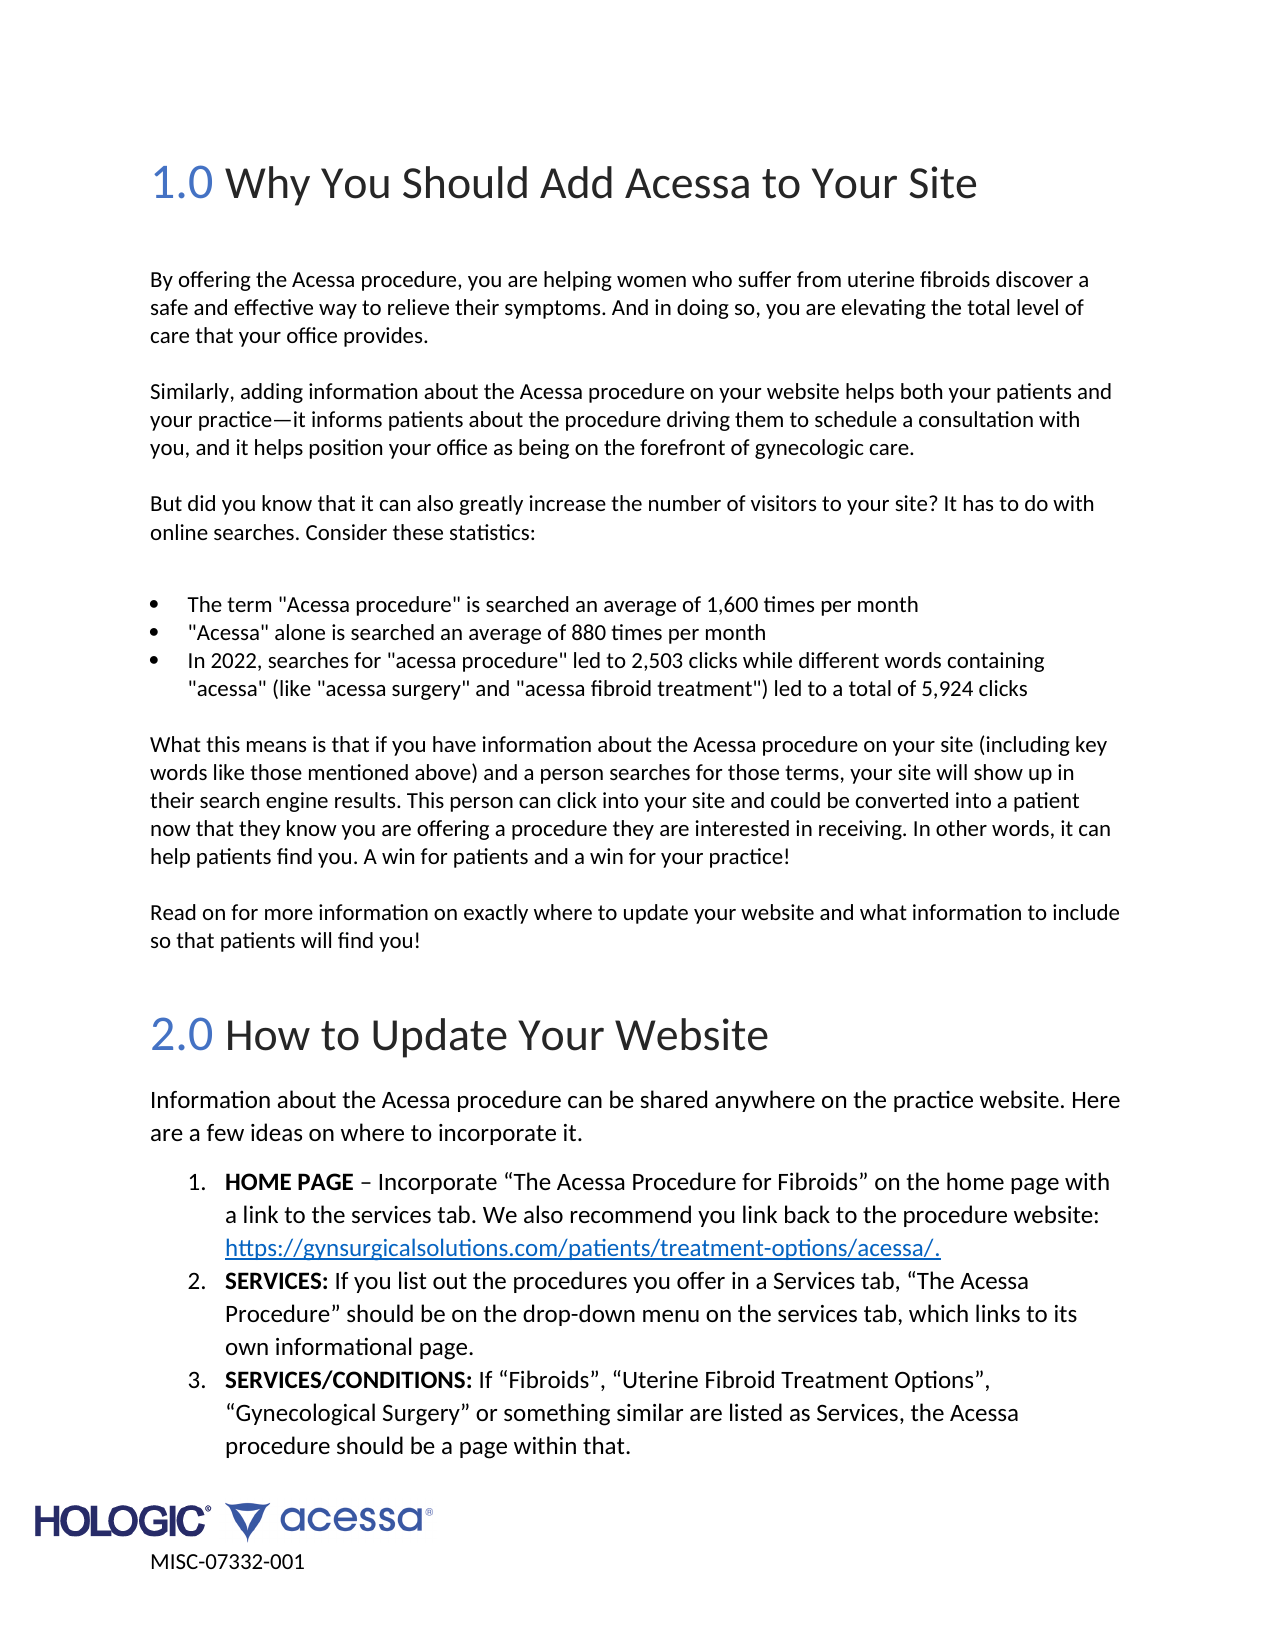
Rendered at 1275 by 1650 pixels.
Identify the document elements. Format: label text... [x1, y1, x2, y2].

text Read on for more information on exactly where to update your website and what information to include so that patients will find you! [150, 898, 1125, 954]
text What this means is that if you have information about the Acessa procedure on your site (including key words like those mentioned above) and a person searches for those terms, your site will show up in their search engine results. This person can click into your site and could be converted into a patient now that they know you are offering a procedure they are interested in receiving. In other words, it can help patients find you. A win for patients and a win for your practice! [150, 730, 1125, 871]
text Information about the Acessa procedure can be shared anywhere on the practice website. Here are a few ideas on where to incorporate it. [150, 1084, 1125, 1147]
text Similarly, adding information about the Acessa procedure on your website helps both your patients and your practice—it informs patients about the procedure driving them to schedule a consultation with you, and it helps position your office as being on the forefront of gynecologic care. [150, 377, 1125, 462]
text 2.0 How to Update Your Website [150, 1001, 1125, 1062]
text But did you know that it can also greatly increase the number of visitors to your site? It has to do with online searches. Consider these statistics: [150, 489, 1125, 546]
list HOME PAGE – Incorporate “The Acessa Procedure for Fibroids” on the home page with a link to the services tab. We also recommend you link back to the procedure website: https://gynsurgicalsolutions.com/patients/treatment-options/acessa/. [187, 1166, 1125, 1263]
list "Acessa" alone is searched an average of 880 times per month [150, 618, 1125, 646]
list The term "Acessa procedure" is searched an average of 1,600 times per month [150, 590, 1125, 618]
picture [26, 1494, 214, 1547]
list In 2022, searches for "acessa procedure" led to 2,503 clicks while different words containing "acessa" (like "acessa surgery" and "acessa fibroid treatment") led to a total of 5,924 clicks [150, 646, 1125, 702]
picture [218, 1498, 438, 1543]
list SERVICES: If you list out the procedures you offer in a Services tab, “The Acessa Procedure” should be on the drop-down menu on the services tab, which links to its own informational page. [187, 1265, 1125, 1362]
list Why You Should Add Acessa to Your Site [150, 150, 1125, 211]
text By offering the Acessa procedure, you are helping women who suffer from uterine fibroids discover a safe and effective way to relieve their symptoms. And in doing so, you are elevating the total level of care that your office provides. [150, 265, 1125, 349]
list SERVICES/CONDITIONS: If “Fibroids”, “Uterine Fibroid Treatment Options”, “Gynecological Surgery” or something similar are listed as Services, the Acessa procedure should be a page within that. [187, 1364, 1125, 1460]
